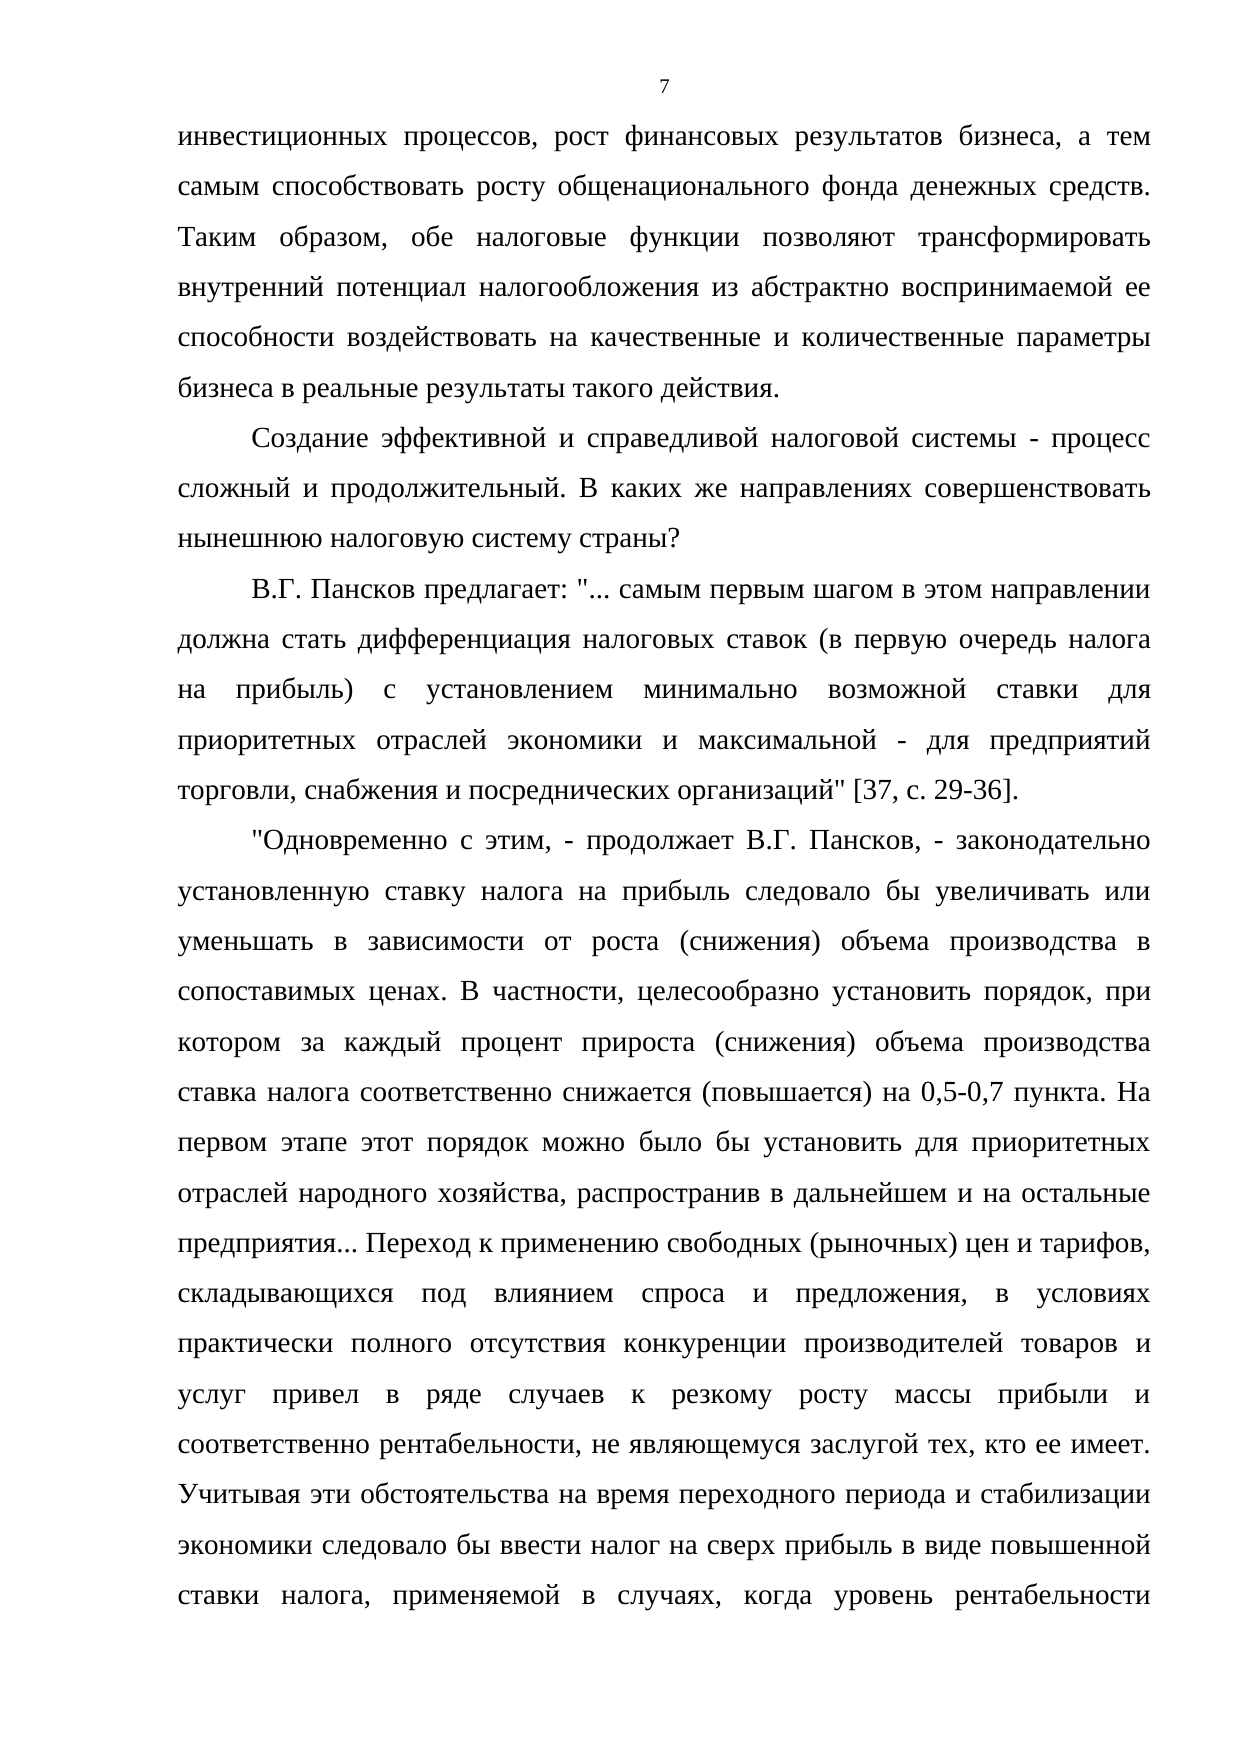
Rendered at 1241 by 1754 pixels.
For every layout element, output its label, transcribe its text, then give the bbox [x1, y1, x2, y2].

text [177, 118, 1152, 403]
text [177, 822, 1152, 1611]
text В.Г. Пансков предлагает: "... самым первым шагом в этом направлении должна стать дифференциация налоговых ставок (в первую очередь налога на прибыль) с установлением минимально возможной ставки для приоритетных отраслей экономики и максимальной - для предприятий торговли, снабжения и посреднических организаций" [37, с. 29-36]. [177, 571, 1152, 806]
text Создание эффективной и справедливой налоговой системы - процесс сложный и продолжительный. В каких же направлениях совершенствовать нынешнюю налоговую систему страны? [177, 420, 1152, 554]
